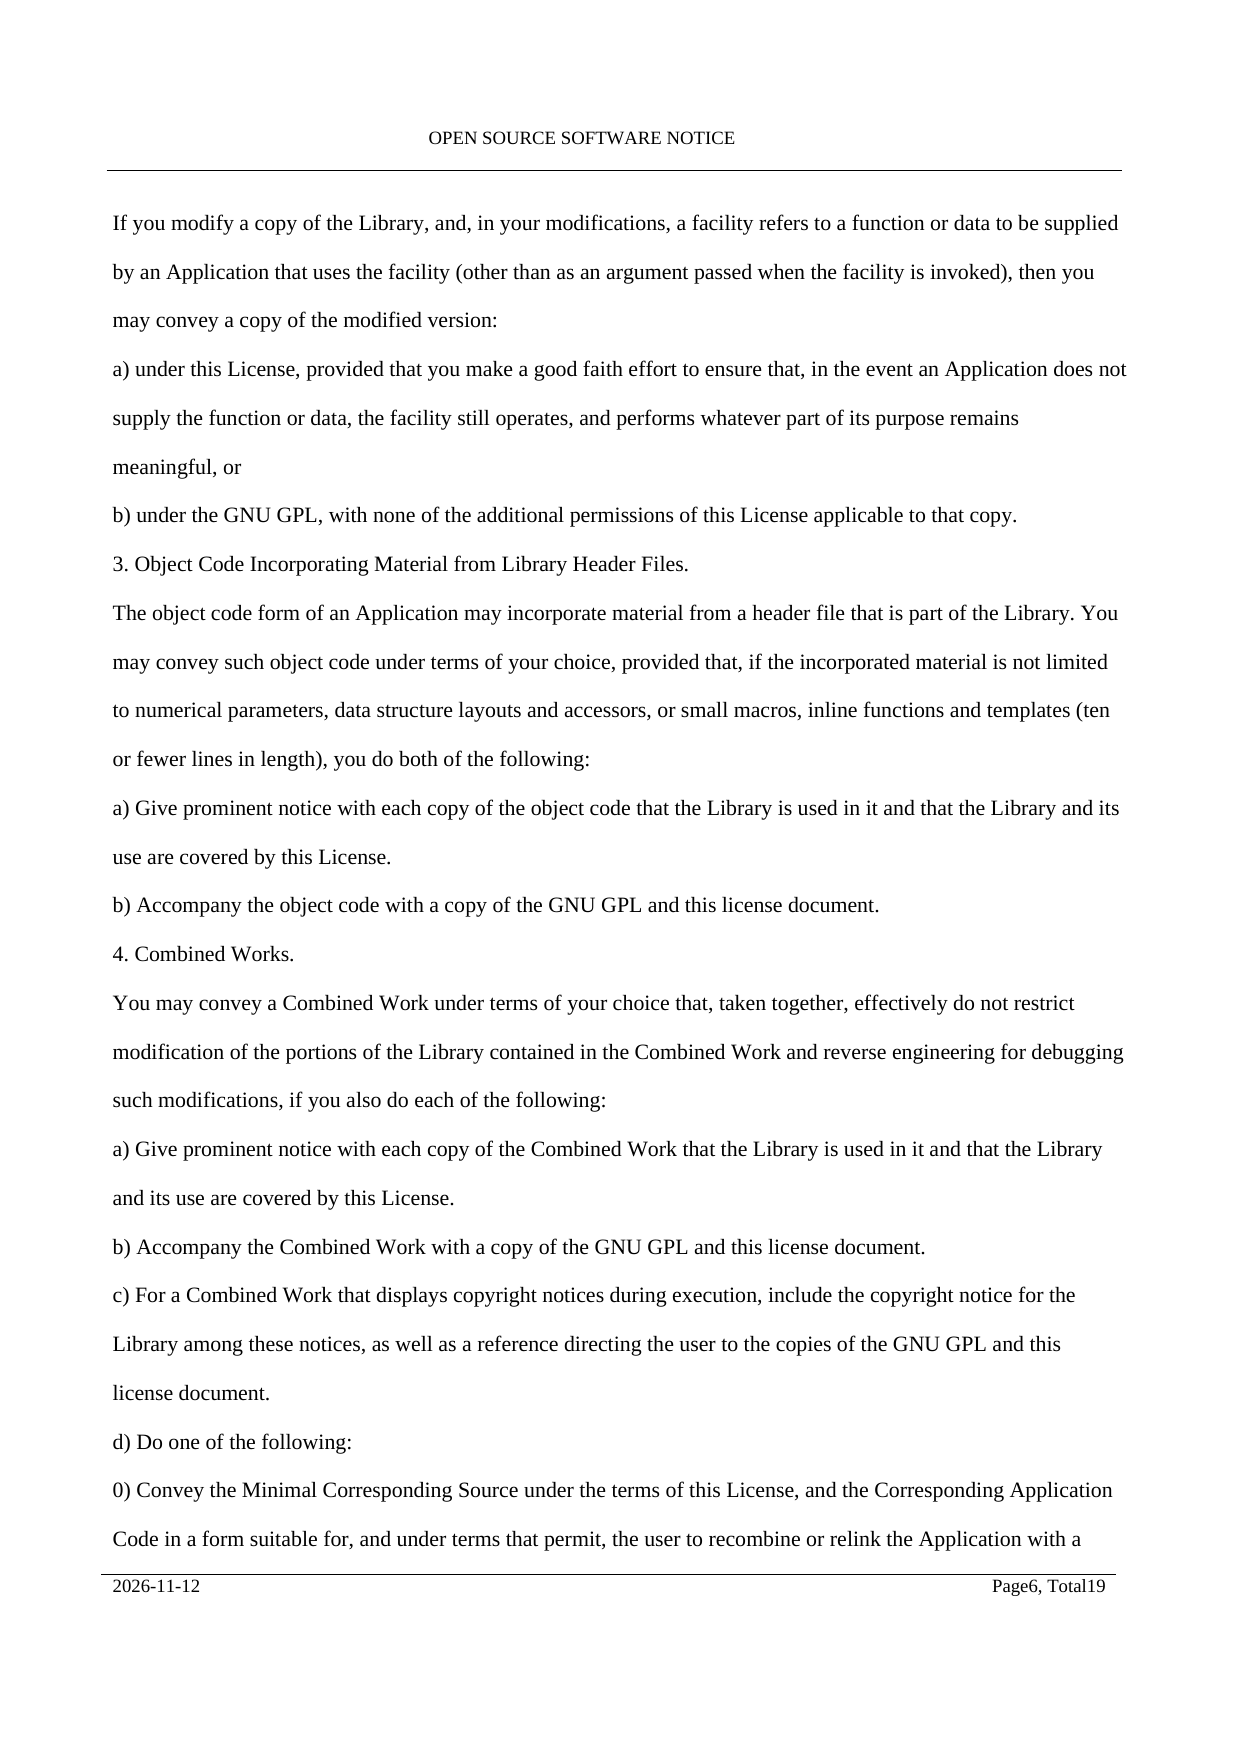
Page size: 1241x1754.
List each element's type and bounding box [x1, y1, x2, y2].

text [112, 206, 1128, 1555]
